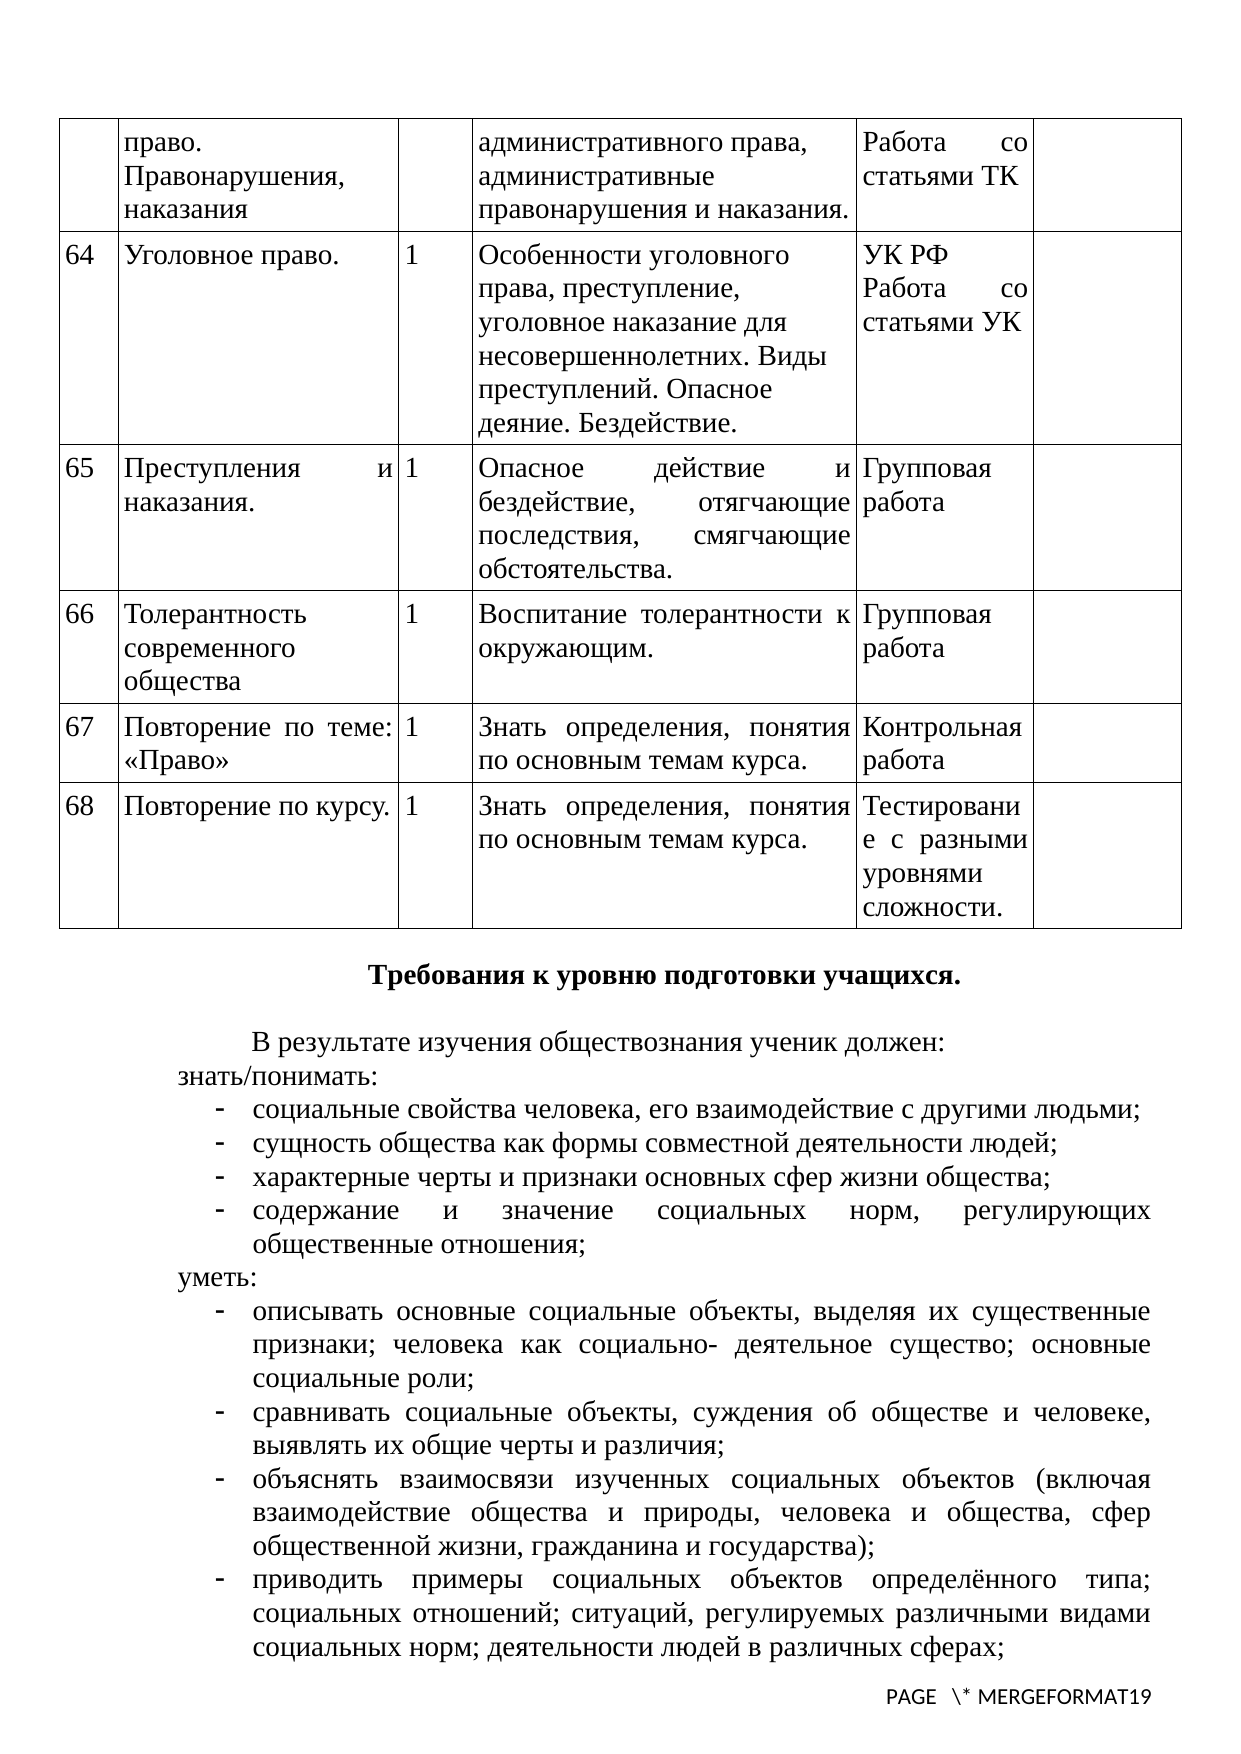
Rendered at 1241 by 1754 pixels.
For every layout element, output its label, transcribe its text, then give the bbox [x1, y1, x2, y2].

table_cell 1 [399, 704, 472, 782]
text уметь: [177, 1259, 1152, 1293]
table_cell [119, 119, 398, 231]
table_cell [1034, 591, 1181, 703]
table_cell Особенности уголовного права, преступление, уголовное наказание для несовершеннолетних. Виды преступлений. Опасное деяние. Бездействие. [473, 232, 856, 444]
list содержание и значение социальных норм, регулирующих общественные отношения; [215, 1192, 1152, 1259]
table_cell 63 [60, 119, 118, 231]
table_cell 67 [60, 704, 118, 782]
table_cell Знать определения, понятия по основным темам курса. [473, 783, 856, 928]
table_cell 1 [399, 232, 472, 444]
table_cell Знать определения, понятия по основным темам курса. [473, 704, 856, 782]
table_cell УК РФ Работа со статьями УК [857, 232, 1033, 444]
table_cell [1034, 445, 1181, 590]
table_cell Опасное действие и бездействие, отягчающие последствия, смягчающие обстоятельства. [473, 445, 856, 590]
table_cell Толерантность современного общества [119, 591, 398, 703]
table_cell Контрольная работа [857, 704, 1033, 782]
list описывать основные социальные объекты, выделяя их существенные признаки; человека как социально- деятельное существо; основные социальные роли; [215, 1293, 1152, 1394]
table_cell 1 [399, 445, 472, 590]
table_cell Повторение по теме: «Право» [119, 704, 398, 782]
table_cell 1 [399, 783, 472, 928]
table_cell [857, 119, 1033, 231]
table_cell 68 [60, 783, 118, 928]
list сущность общества как формы совместной деятельности людей; [215, 1125, 1152, 1159]
table_cell Уголовное право. [119, 232, 398, 444]
table_cell 65 [60, 445, 118, 590]
table_cell Преступления и наказания. [119, 445, 398, 590]
text знать/понимать: [177, 1058, 1152, 1091]
table_cell [1034, 232, 1181, 444]
list социальные свойства человека, его взаимодействие с другими людьми; [215, 1091, 1152, 1125]
list объяснять взаимосвязи изученных социальных объектов (включая взаимодействие общества и природы, человека и общества, сфер общественной жизни, гражданина и государства); [215, 1461, 1152, 1562]
table_cell 1 [399, 119, 472, 231]
table_cell Воспитание толерантности к окружающим. [473, 591, 856, 703]
list характерные черты и признаки основных сфер жизни общества; [215, 1159, 1152, 1192]
list приводить примеры социальных объектов определённого типа; социальных отношений; ситуаций, регулируемых различными видами социальных норм; деятельности людей в различных сферах; [215, 1562, 1152, 1662]
table_cell [1034, 119, 1181, 231]
text В результате изучения обществознания ученик должен: [177, 1024, 1152, 1058]
table_cell Тестирование с разными уровнями сложности. [857, 783, 1033, 928]
table_cell Групповая работа [857, 445, 1033, 590]
table_cell 64 [60, 232, 118, 444]
list сравнивать социальные объекты, суждения об обществе и человеке, выявлять их общие черты и различия; [215, 1394, 1152, 1461]
table_cell Групповая работа [857, 591, 1033, 703]
text Требования к уровню подготовки учащихся. [177, 957, 1152, 991]
table_cell Повторение по курсу. [119, 783, 398, 928]
table_cell [1034, 704, 1181, 782]
table_cell 1 [399, 591, 472, 703]
table_cell 66 [60, 591, 118, 703]
table_cell [1034, 783, 1181, 928]
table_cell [473, 119, 856, 231]
